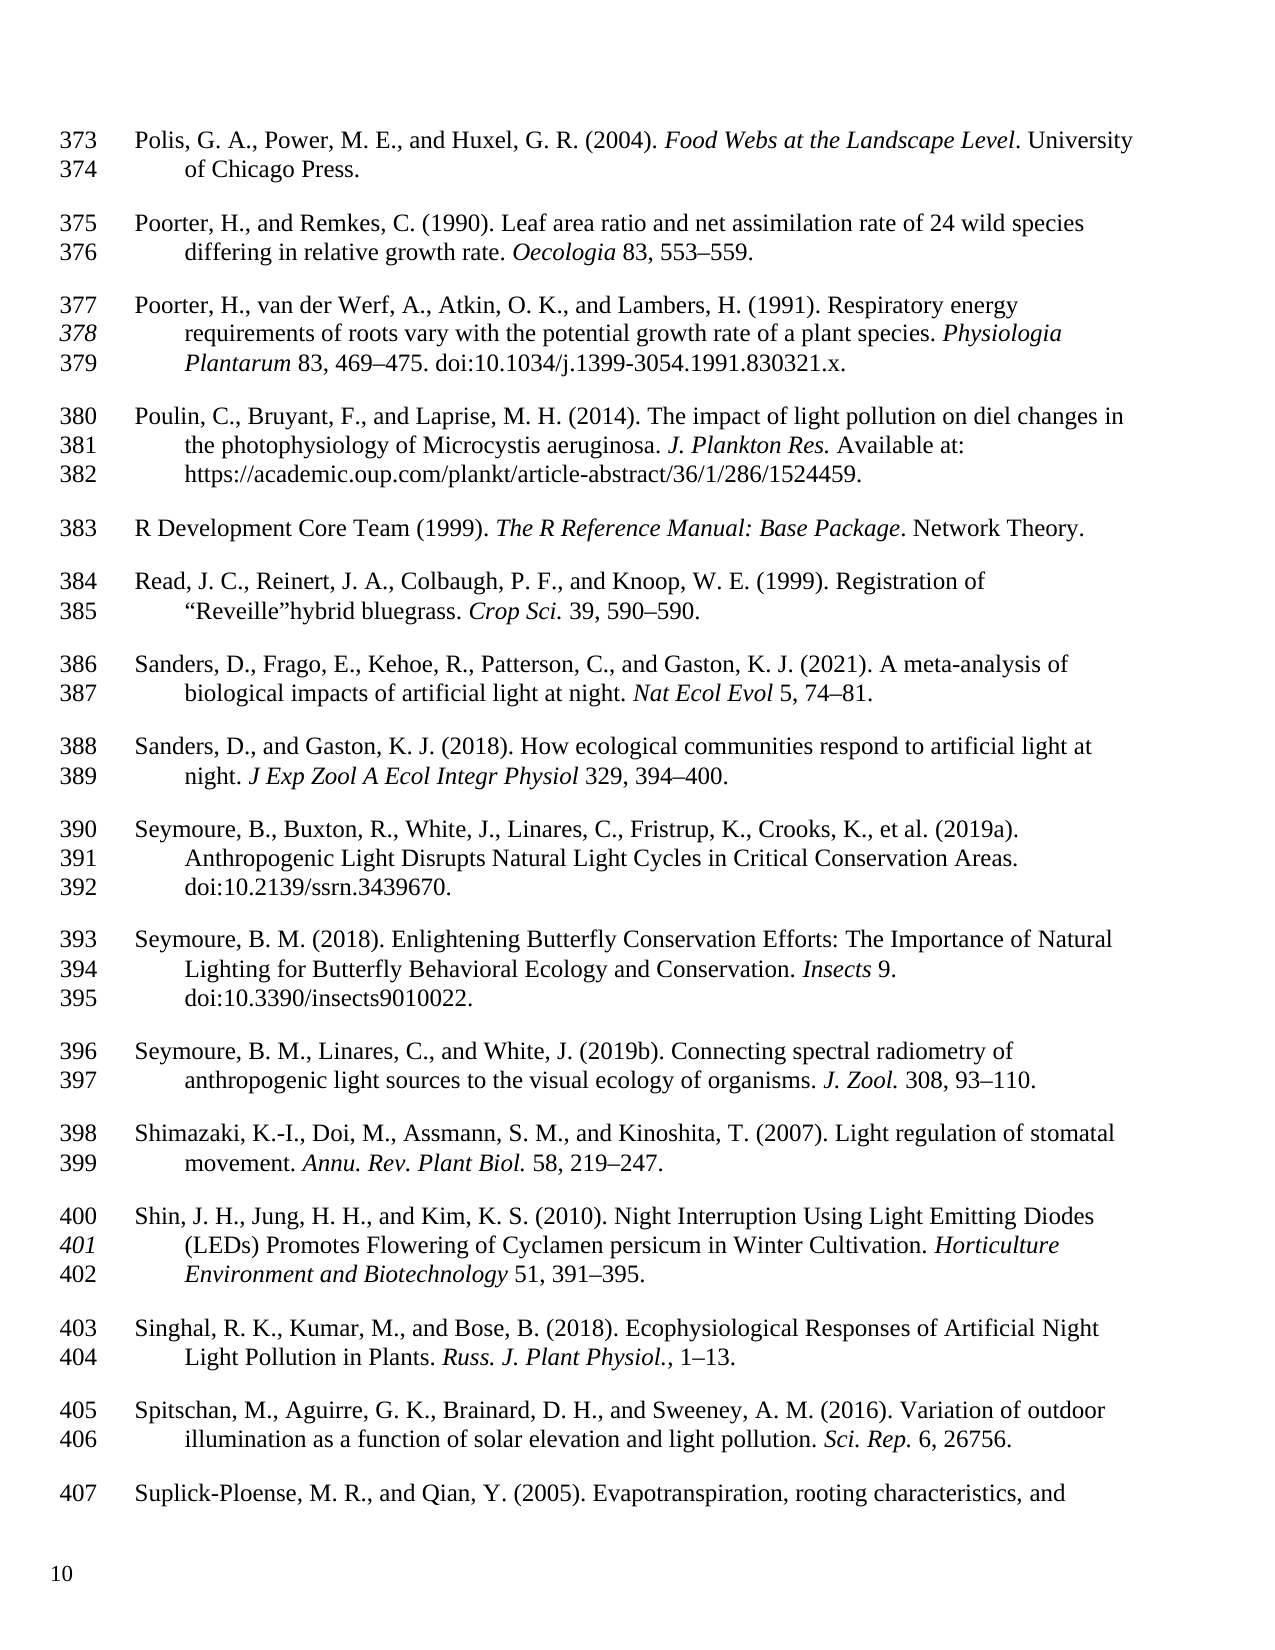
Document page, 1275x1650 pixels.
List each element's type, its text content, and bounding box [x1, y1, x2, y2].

list Anthropogenic Light Disrupts Natural Light Cycles in Critical Conservation Areas. 392 doi:10.2139/ssrn.3439670. [59, 843, 1019, 900]
list Sanders, D., Frago, E., Kehoe, R., Patterson, C., and Gaston, K. J. (2021). A meta-analysis of [59, 649, 1164, 678]
list Light Pollution in Plants. Russ. J. Plant Physiol., 1–13. [59, 1342, 1164, 1370]
list anthropogenic light sources to the visual ecology of organisms. J. Zool. 308, 93–110. [59, 1065, 1164, 1094]
list Suplick-Ploense, M. R., and Qian, Y. (2005). Evapotranspiration, rooting characteristics, and [59, 1478, 1164, 1507]
list Seymoure, B., Buxton, R., White, J., Linares, C., Fristrup, K., Crooks, K., et al. (2019a). [59, 814, 1164, 843]
list “Reveille”hybrid bluegrass. Crop Sci. 39, 590–590. [59, 596, 1164, 625]
list Seymoure, B. M., Linares, C., and White, J. (2019b). Connecting spectral radiometry of [59, 1036, 1164, 1065]
list Shin, J. H., Jung, H. H., and Kim, K. S. (2010). Night Interruption Using Light Emitting Diodes [59, 1201, 1164, 1230]
list R Development Core Team (1999). The R Reference Manual: Base Package. Network Theory. [59, 513, 1164, 542]
list the photophysiology of Microcystis aeruginosa. J. Plankton Res. Available at: [59, 430, 1164, 459]
list biological impacts of artificial light at night. Nat Ecol Evol 5, 74–81. [59, 678, 1164, 707]
list of Chicago Press. [59, 154, 1164, 183]
list Seymoure, B. M. (2018). Enlightening Butterfly Conservation Efforts: The Importance of Natural [59, 925, 1164, 954]
list differing in relative growth rate. Oecologia 83, 553–559. [59, 237, 1164, 266]
list Polis, G. A., Power, M. E., and Huxel, G. R. (2004). Food Webs at the Landscape Level. University [59, 125, 1164, 154]
list (LEDs) Promotes Flowering of Cyclamen persicum in Winter Cultivation. Horticulture [59, 1230, 1164, 1259]
list Poulin, C., Bruyant, F., and Laprise, M. H. (2014). The impact of light pollution on diel changes in [59, 401, 1164, 430]
list illumination as a function of solar elevation and light pollution. Sci. Rep. 6, 26756. [59, 1424, 1164, 1453]
list movement. Annu. Rev. Plant Biol. 58, 219–247. [59, 1148, 1164, 1177]
list Shimazaki, K.-I., Doi, M., Assmann, S. M., and Kinoshita, T. (2007). Light regulation of stomatal [59, 1118, 1164, 1147]
list night. J Exp Zool A Ecol Integr Physiol 329, 394–400. [59, 761, 1164, 790]
list https://academic.oup.com/plankt/article-abstract/36/1/286/1524459. [59, 459, 1164, 488]
list Read, J. C., Reinert, J. A., Colbaugh, P. F., and Knoop, W. E. (1999). Registration of [59, 566, 1164, 595]
list Singhal, R. K., Kumar, M., and Bose, B. (2018). Ecophysiological Responses of Artificial Night [59, 1313, 1164, 1341]
list Sanders, D., and Gaston, K. J. (2018). How ecological communities respond to artificial light at [59, 731, 1164, 760]
list requirements of roots vary with the potential growth rate of a plant species. Physiologia [59, 319, 1164, 348]
list Poorter, H., and Remkes, C. (1990). Leaf area ratio and net assimilation rate of 24 wild species [59, 208, 1164, 236]
list Lighting for Butterfly Behavioral Ecology and Conservation. Insects 9. 395 doi:10.3390/insects9010022. [59, 954, 897, 1012]
list Environment and Biotechnology 51, 391–395. [59, 1259, 1164, 1288]
list Poorter, H., van der Werf, A., Atkin, O. K., and Lambers, H. (1991). Respiratory energy [59, 290, 1164, 319]
text 379 Plantarum 83, 469–475. doi:10.1034/j.1399-3054.1991.830321.x. [59, 348, 1164, 377]
list Spitschan, M., Aguirre, G. K., Brainard, D. H., and Sweeney, A. M. (2016). Variation of outdoor [59, 1395, 1164, 1424]
